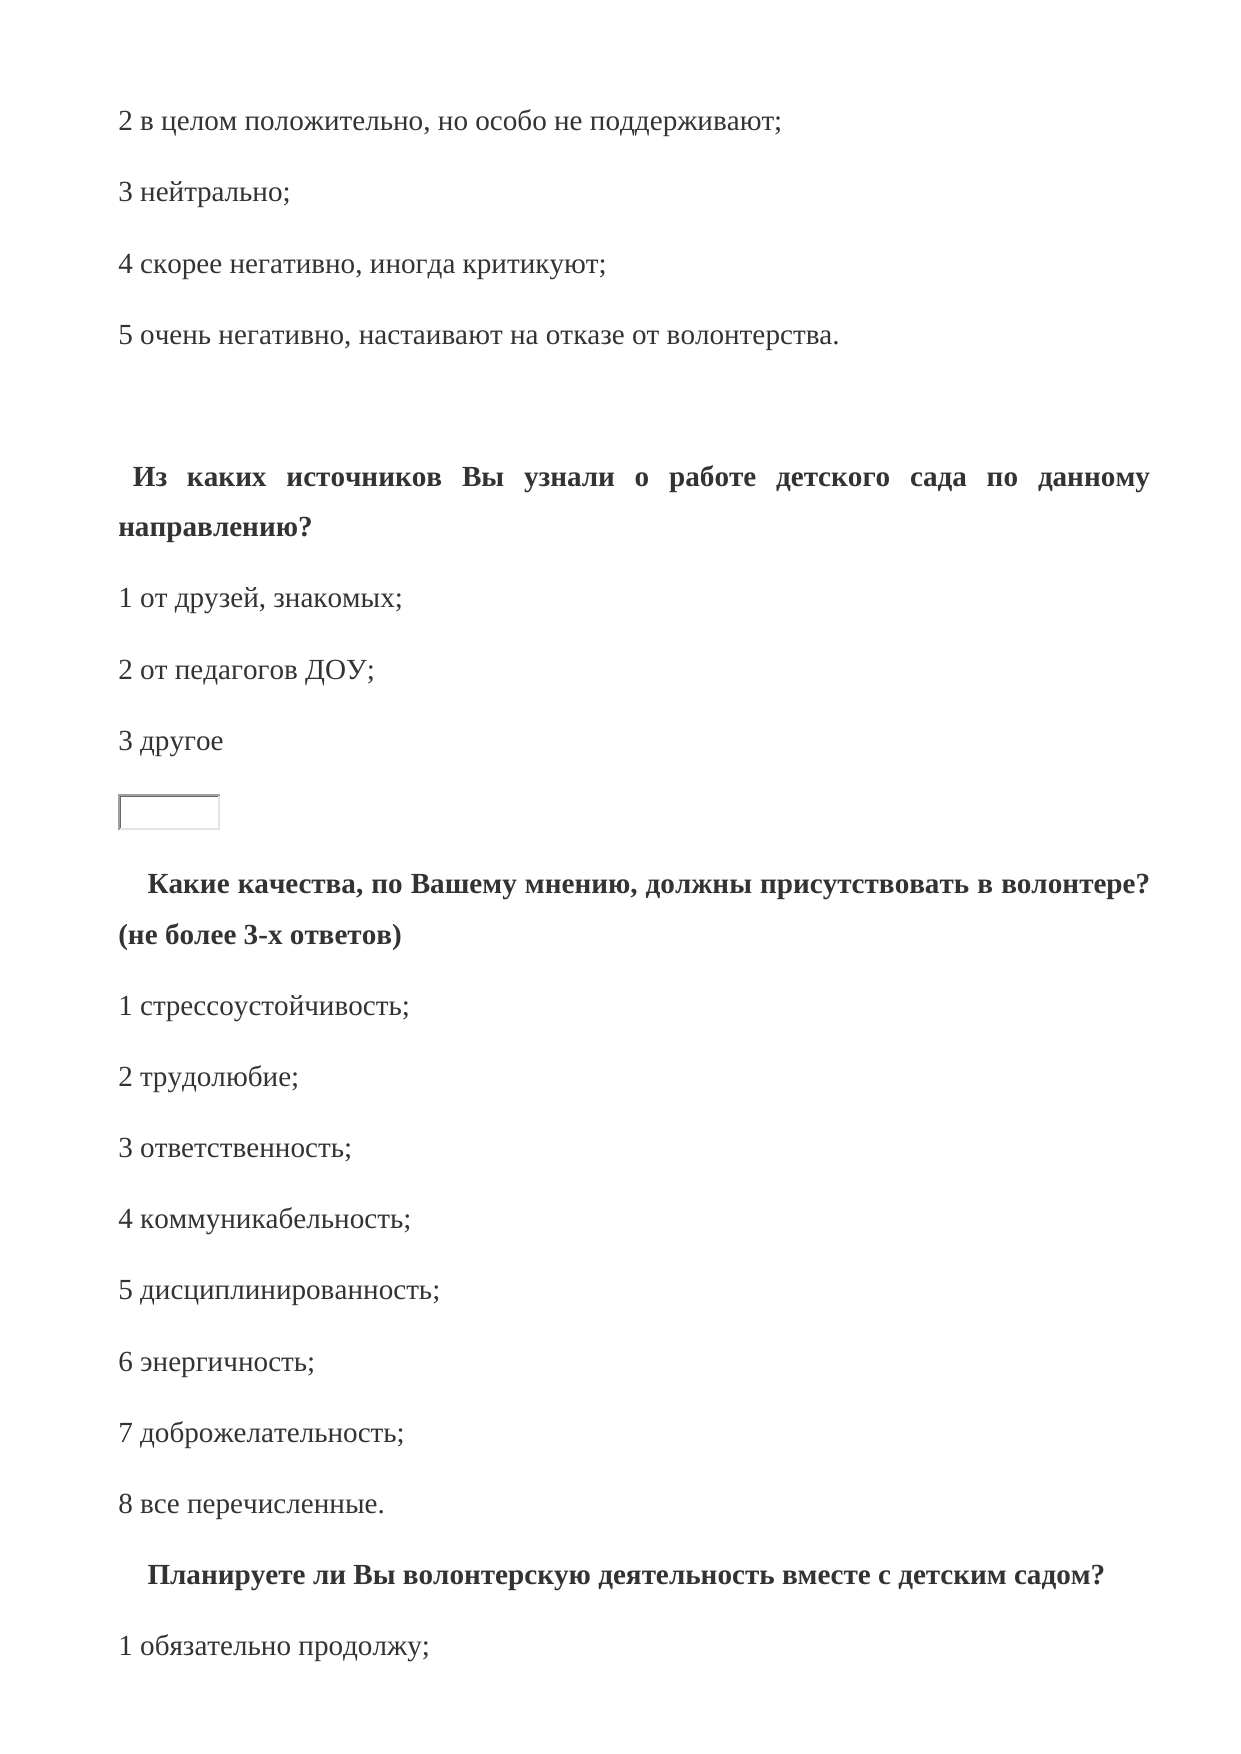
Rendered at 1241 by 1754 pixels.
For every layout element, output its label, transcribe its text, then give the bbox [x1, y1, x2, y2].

text 1 от друзей, знакомых; [118, 581, 1152, 614]
text 3 нейтрально; [118, 174, 1152, 208]
text 2 трудолюбие; [118, 1059, 1152, 1093]
text 1Из каких источников Вы узнали о работе детского сада по данному направлению? [118, 459, 1152, 543]
text 7 доброжелательность; [118, 1415, 1152, 1448]
text 2 в целом положительно, но особо не поддерживают; [118, 103, 1152, 137]
text 5 очень негативно, настаивают на отказе от волонтерства. [118, 317, 1152, 350]
text 20Планируете ли Вы волонтерскую деятельность вместе с детским садом? [118, 1557, 1152, 1591]
text 18Какие качества, по Вашему мнению, должны присутствовать в волонтере? (не более 3-х ответов) [118, 866, 1152, 950]
text 6 энергичность; [118, 1344, 1152, 1377]
text 5 дисциплинированность; [118, 1272, 1152, 1306]
text 2 от педагогов ДОУ; [118, 652, 1152, 685]
text 3 ответственность; [118, 1130, 1152, 1164]
text 8 все перечисленные. [118, 1486, 1152, 1519]
text 4 скорее негативно, иногда критикуют; [118, 246, 1152, 279]
text 3 другое [118, 723, 1152, 756]
text 1 стрессоустойчивость; [118, 988, 1152, 1021]
text 1 обязательно продолжу; [118, 1628, 1152, 1662]
text 4 коммуникабельность; [118, 1201, 1152, 1235]
